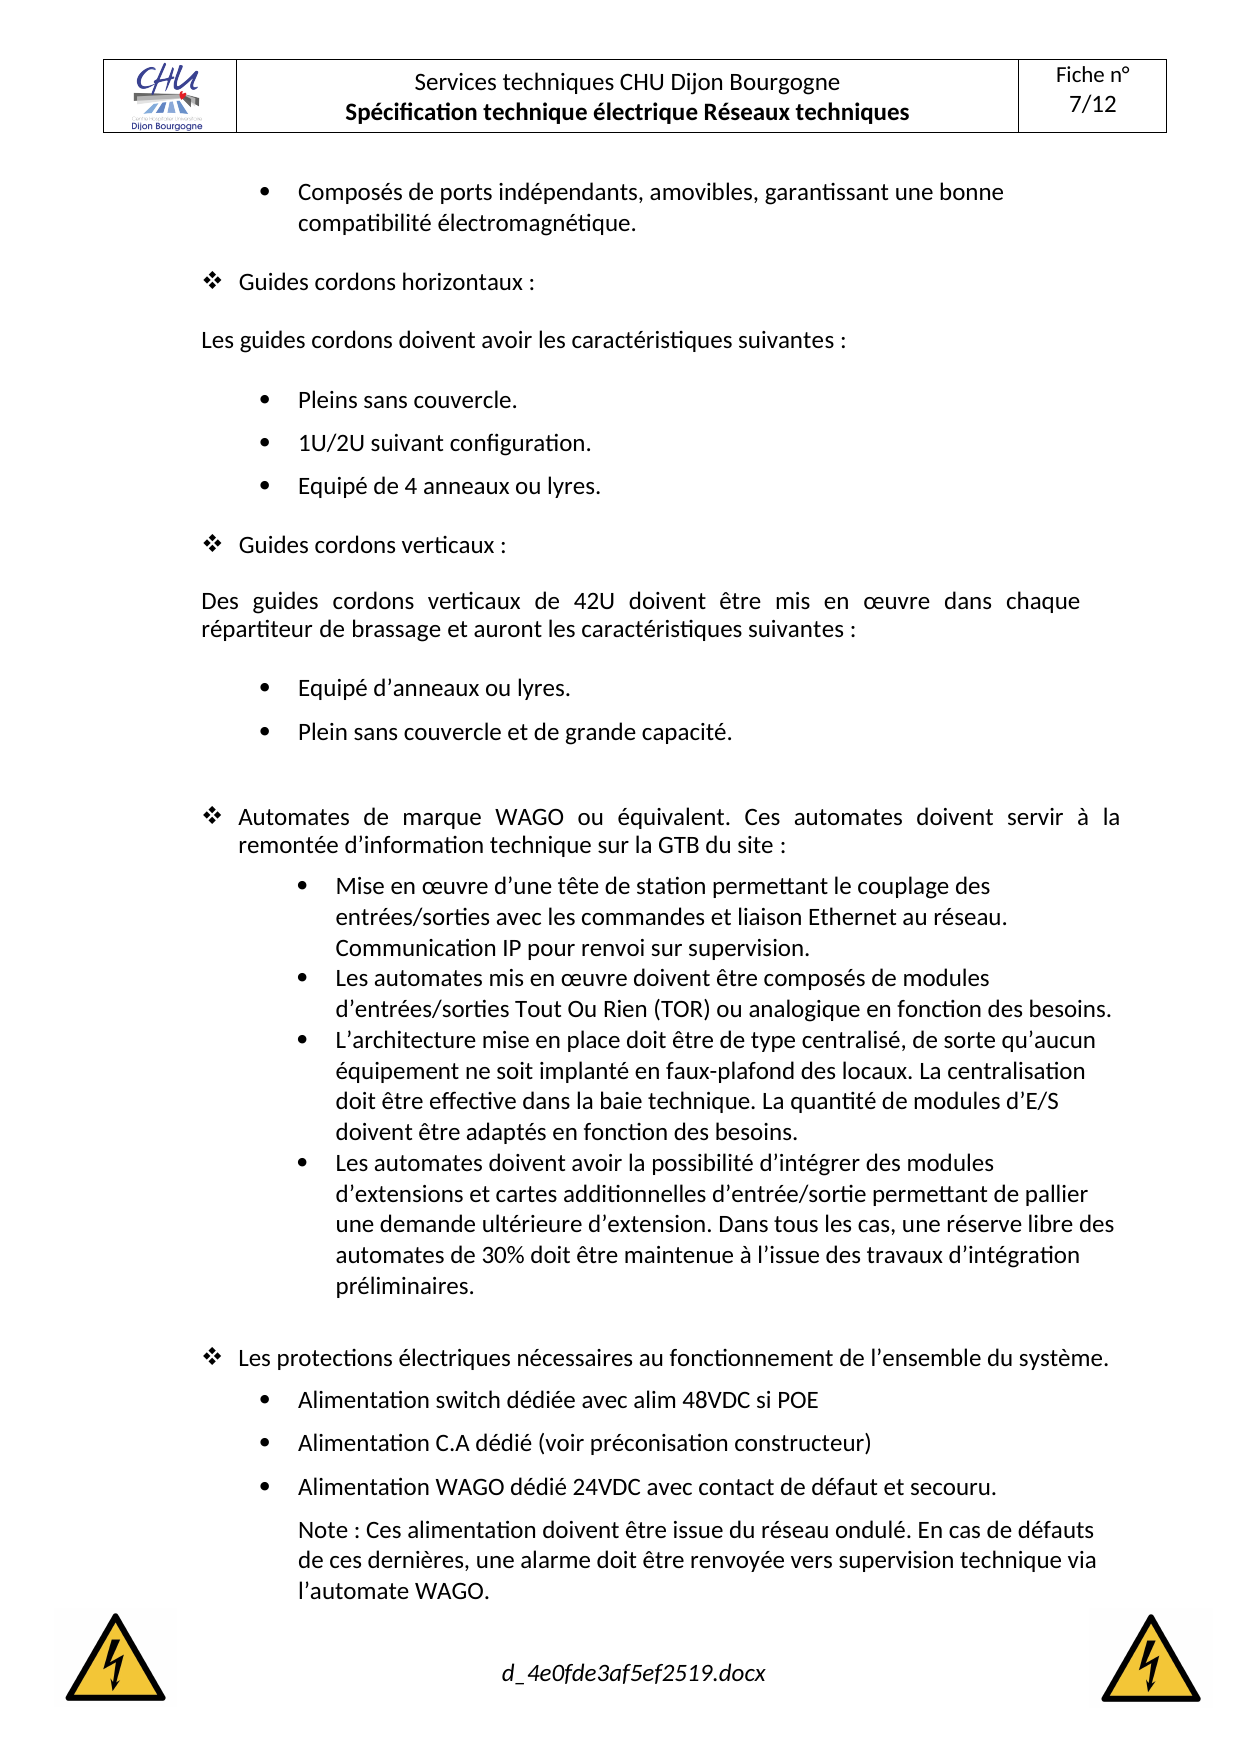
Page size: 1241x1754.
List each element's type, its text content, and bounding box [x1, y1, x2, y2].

list Les automates mis en œuvre doivent être composés de modules d’entrées/sorties Tout Ou Rien (TOR) ou analogique en fonction des besoins. [298, 962, 1122, 1024]
list Automates de marque WAGO ou équivalent. Ces automates doivent servir à la remontée d’information technique sur la GTB du site : [201, 802, 1122, 858]
list 1U/2U suivant configuration. [260, 427, 1122, 458]
list Equipé de 4 anneaux ou lyres. [260, 470, 1122, 501]
picture [53, 1608, 178, 1707]
list L’architecture mise en place doit être de type centralisé, de sorte qu’aucun équipement ne soit implanté en faux-plafond des locaux. La centralisation doit être effective dans la baie technique. La quantité de modules d’E/S doivent être adaptés en fonction des besoins. [298, 1024, 1122, 1147]
list Mise en œuvre d’une tête de station permettant le couplage des entrées/sorties avec les commandes et liaison Ethernet au réseau. Communication IP pour renvoi sur supervision. [298, 870, 1122, 962]
list Guides cordons verticaux : [201, 530, 1122, 558]
list Les automates doivent avoir la possibilité d’intégrer des modules d’extensions et cartes additionnelles d’entrée/sortie permettant de pallier une demande ultérieure d’extension. Dans tous les cas, une réserve libre des automates de 30% doit être maintenue à l’issue des travaux d’intégration préliminaires. [298, 1147, 1122, 1300]
picture [132, 62, 203, 131]
text Des guides cordons verticaux de 42U doivent être mis en œuvre dans chaque répartiteur de brassage et auront les caractéristiques suivantes : [201, 587, 1080, 643]
list Equipé d’anneaux ou lyres. [260, 672, 1122, 703]
list Alimentation WAGO dédié 24VDC avec contact de défaut et secouru. [260, 1470, 1122, 1501]
text Les guides cordons doivent avoir les caractéristiques suivantes : [148, 324, 1122, 354]
list Alimentation C.A dédié (voir préconisation constructeur) [260, 1427, 1122, 1458]
list Alimentation switch dédiée avec alim 48VDC si POE [260, 1384, 1122, 1414]
list Composés de ports indépendants, amovibles, garantissant une bonne compatibilité électromagnétique. [260, 176, 1122, 238]
text Note : Ces alimentation doivent être issue du réseau ondulé. En cas de défauts de ces dernières, une alarme doit être renvoyée vers supervision technique via l’automate WAGO. [298, 1513, 1122, 1606]
list Les protections électriques nécessaires au fonctionnement de l’ensemble du système. [201, 1343, 1122, 1371]
list Guides cordons horizontaux : [201, 267, 1122, 295]
picture [1089, 1608, 1213, 1708]
list Plein sans couvercle et de grande capacité. [260, 716, 1122, 746]
list Pleins sans couvercle. [260, 384, 1122, 414]
